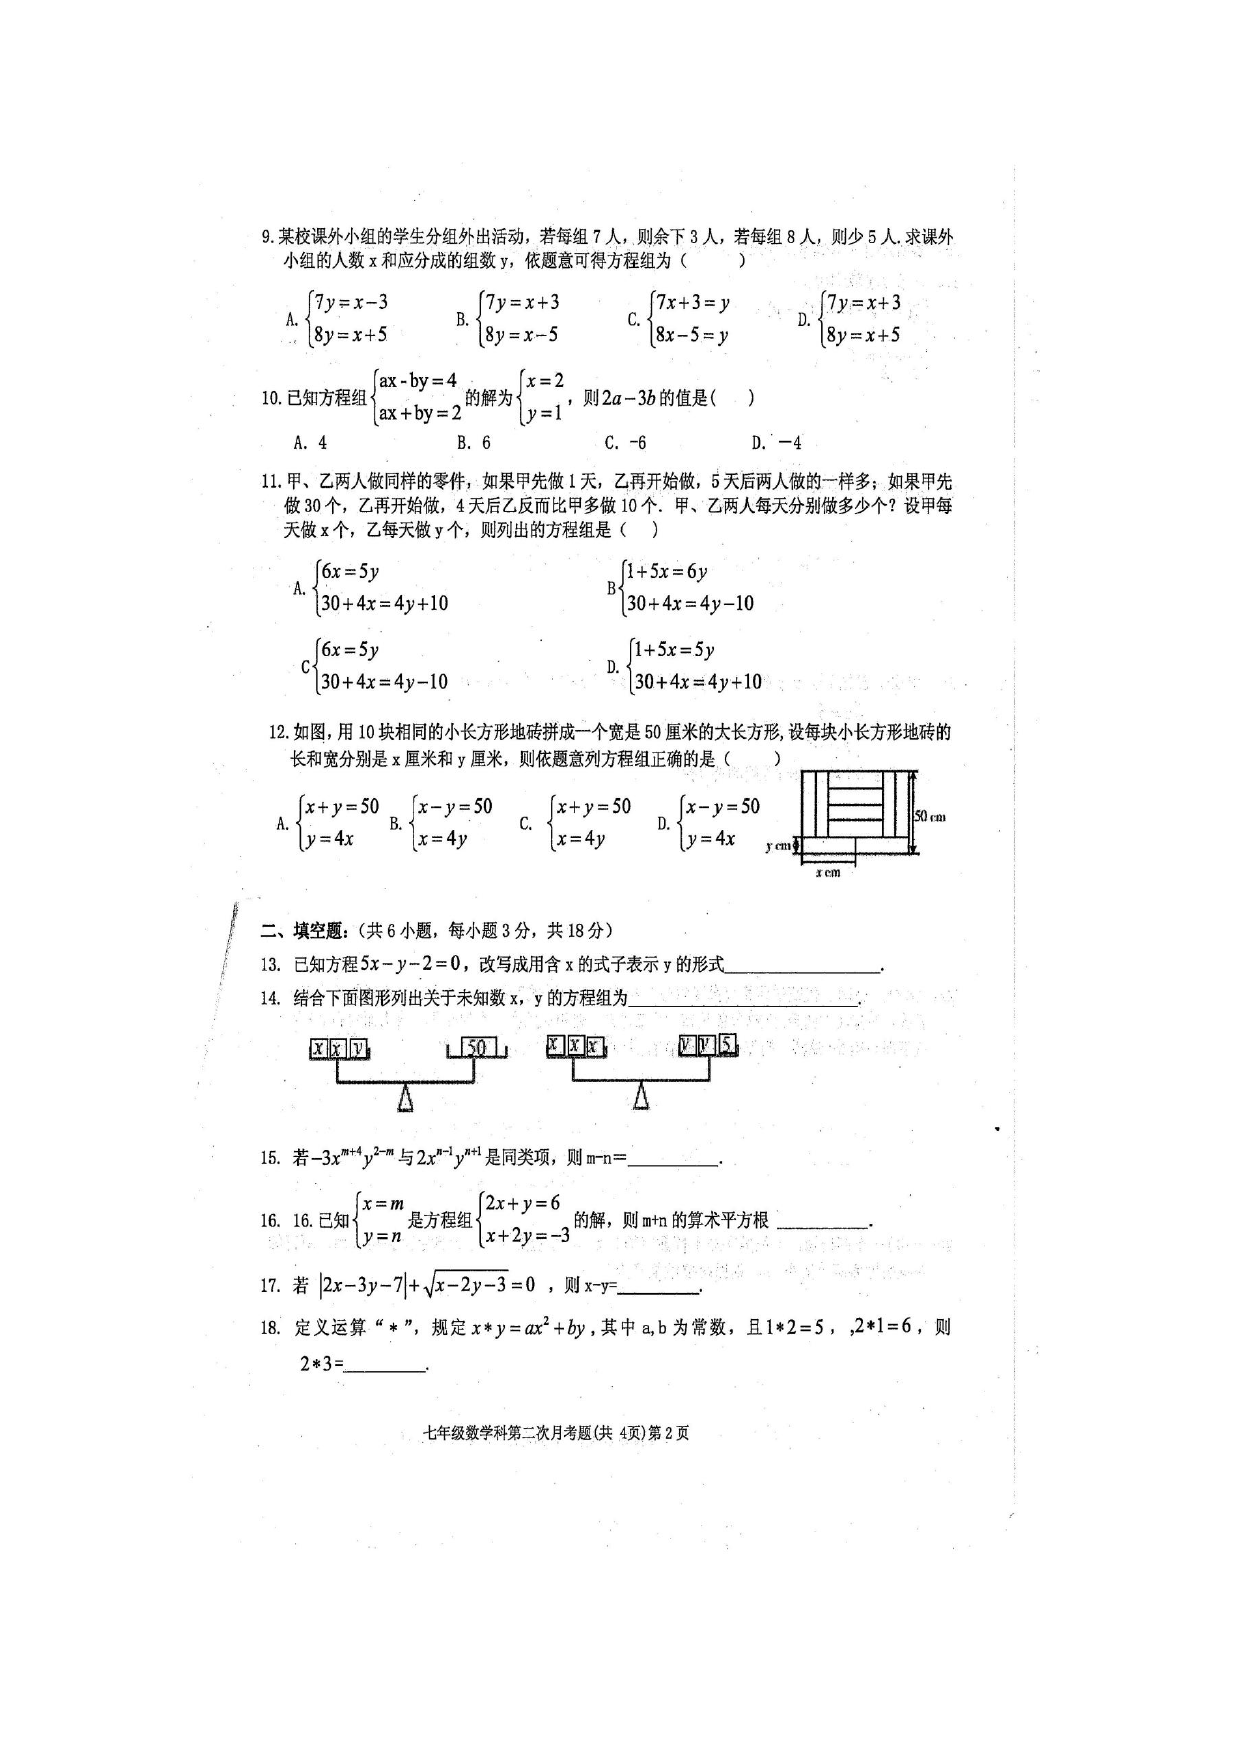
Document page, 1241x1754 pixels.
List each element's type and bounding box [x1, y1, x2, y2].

picture [187, 162, 1053, 1564]
